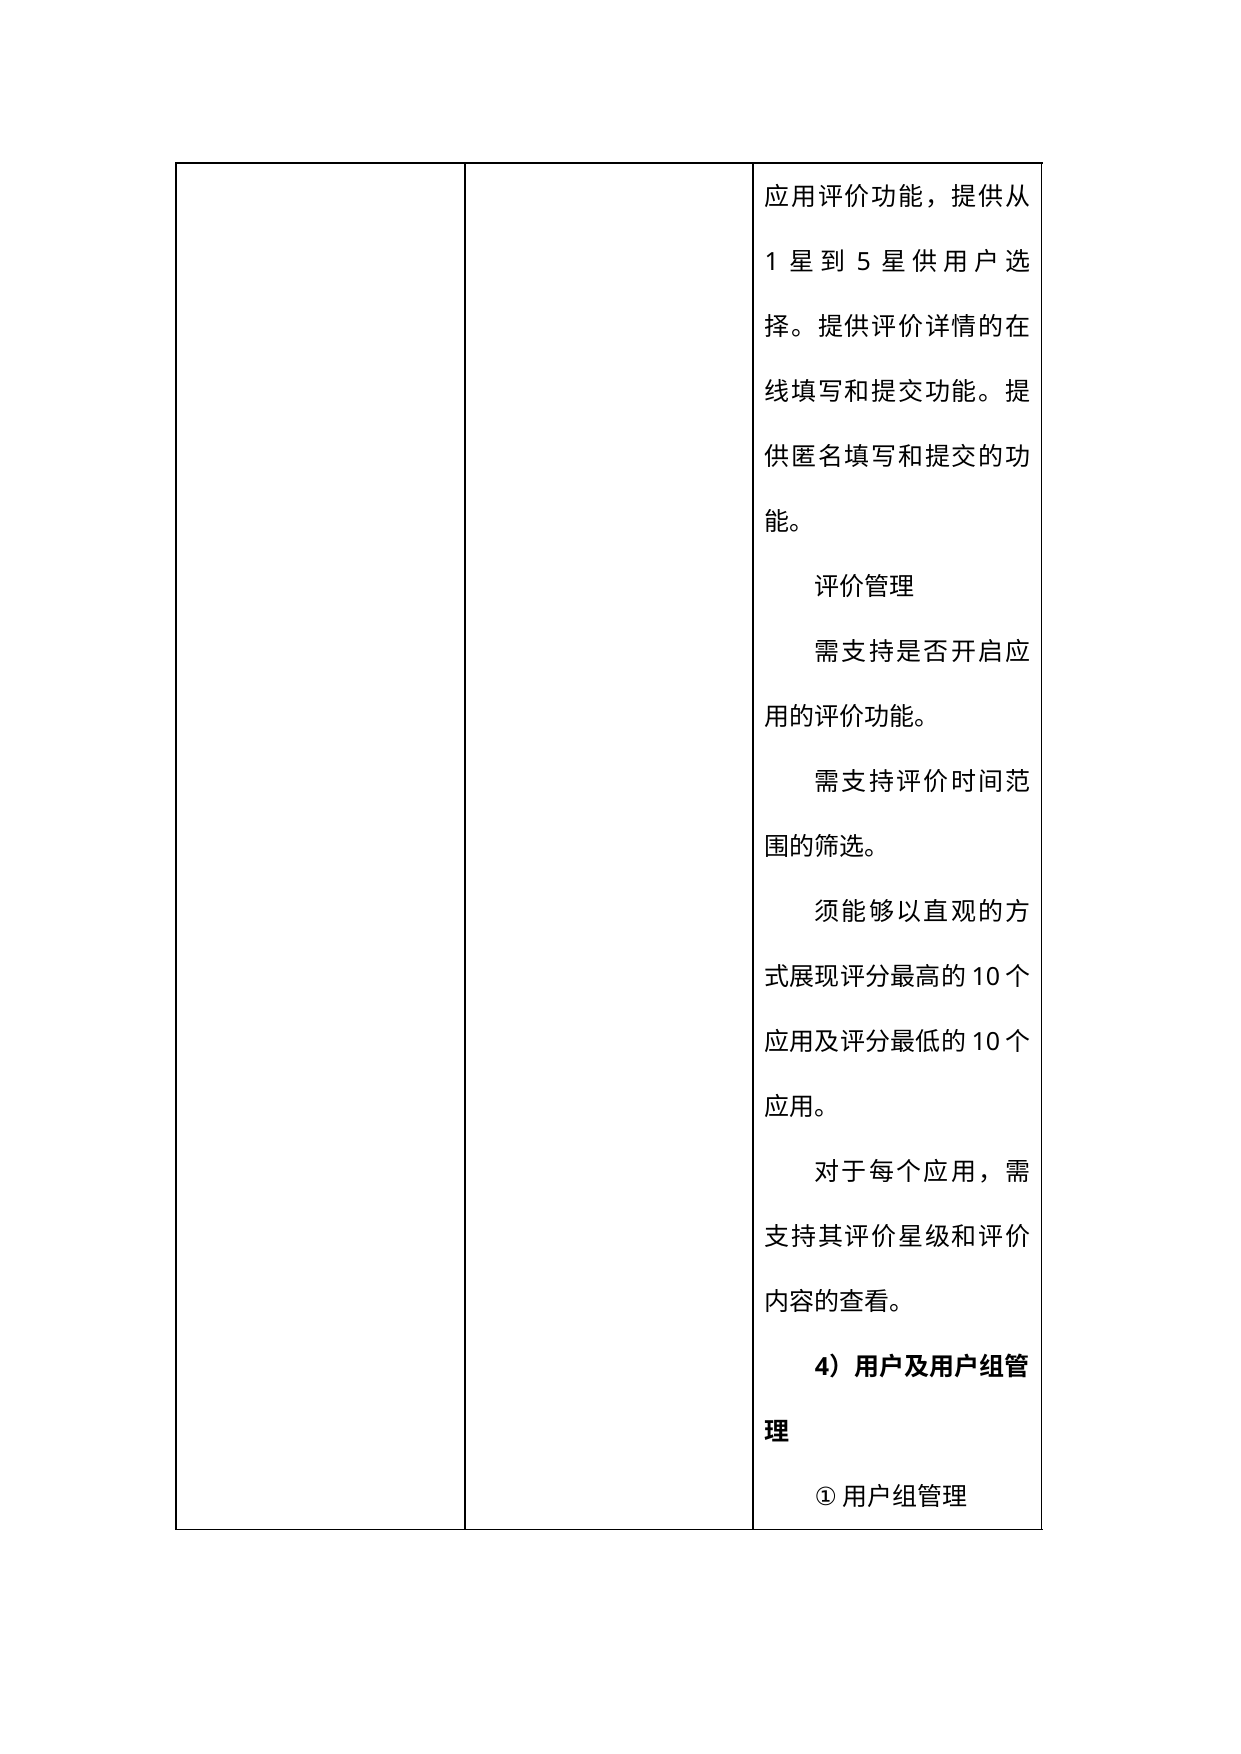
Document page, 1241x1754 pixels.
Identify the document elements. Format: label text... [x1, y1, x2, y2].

table_cell [466, 164, 752, 1528]
table_cell 2 [177, 164, 464, 1528]
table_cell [754, 164, 1041, 1528]
